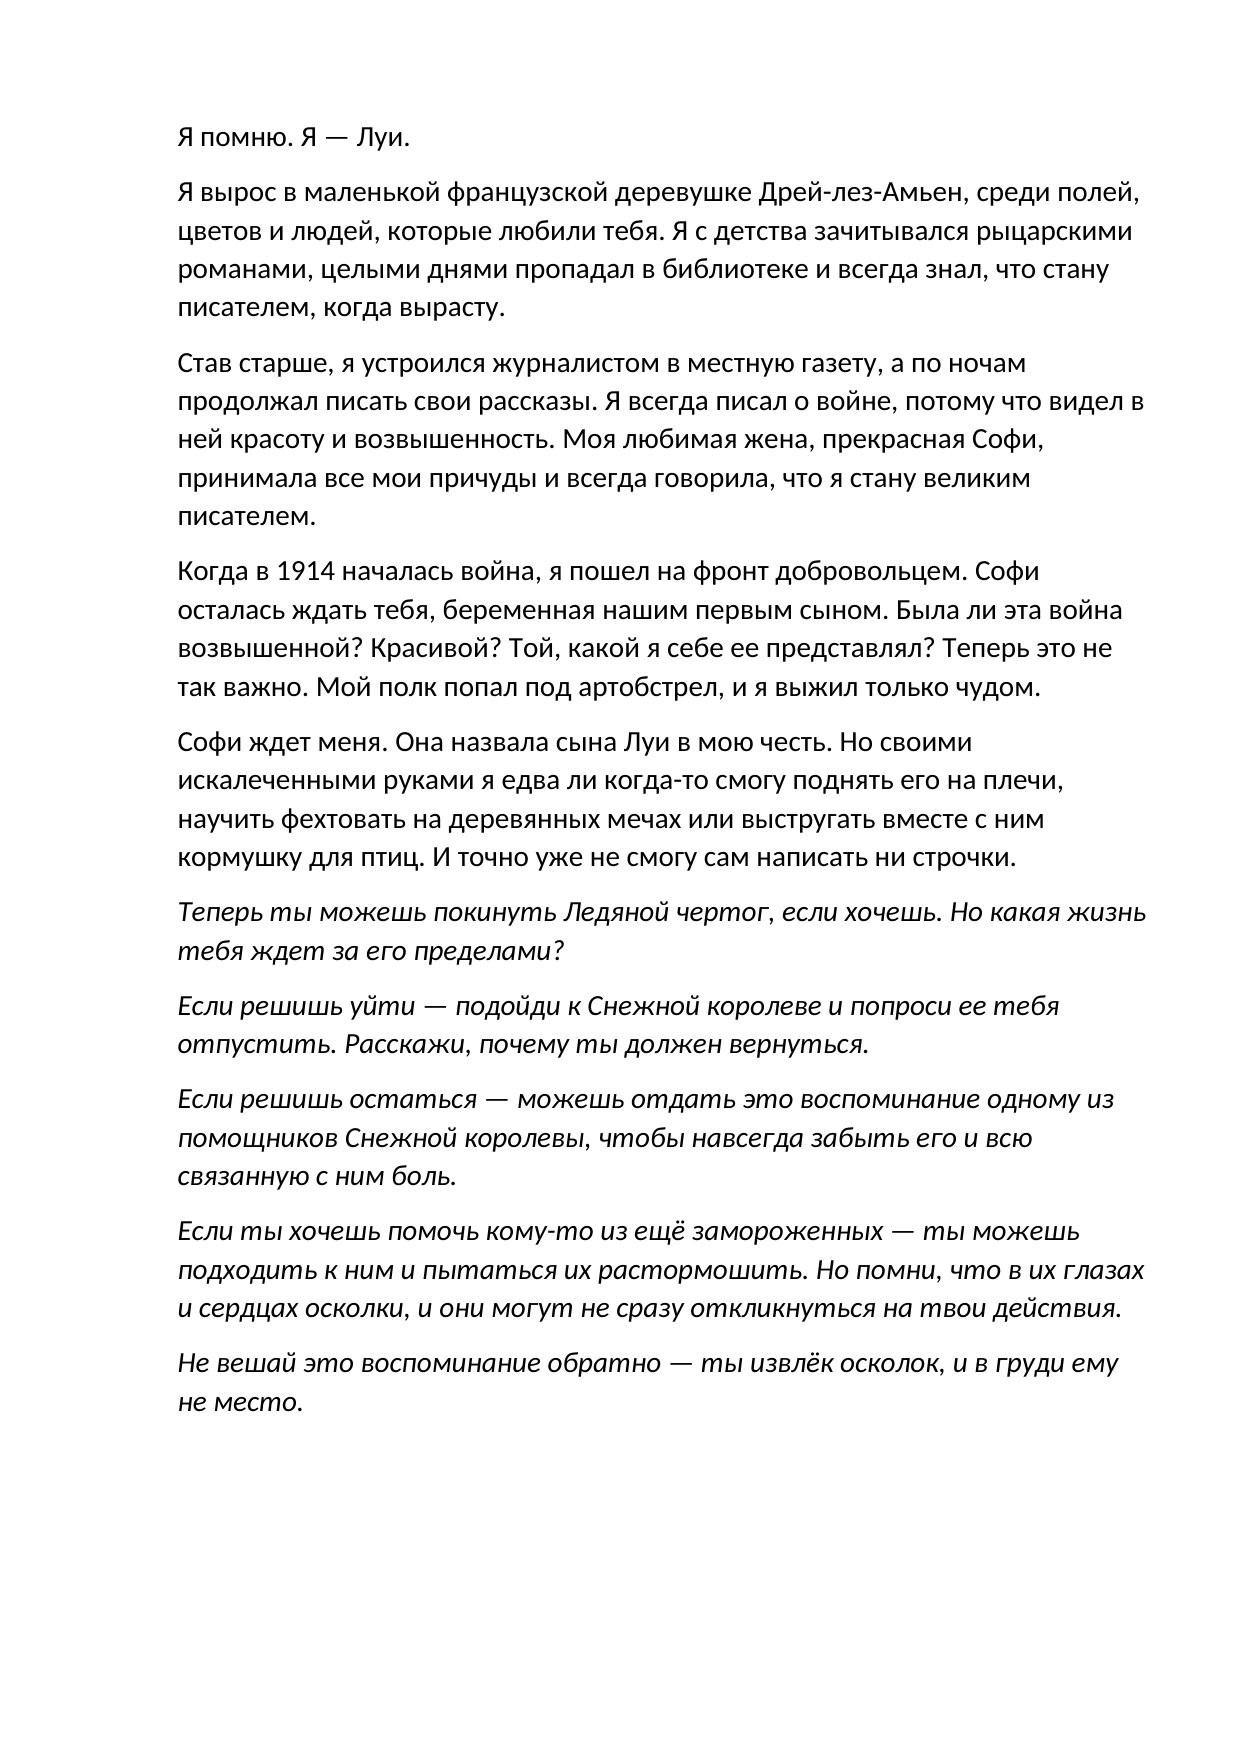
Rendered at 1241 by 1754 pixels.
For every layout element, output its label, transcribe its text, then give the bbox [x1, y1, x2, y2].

text Я вырос в маленькой французской деревушке Дрей-лез-Амьен, среди полей, цветов и людей, которые любили тебя. Я с детства зачитывался рыцарскими романами, целыми днями пропадал в библиотеке и всегда знал, что стану писателем, когда вырасту. [177, 173, 1152, 324]
text Я помню. Я — Луи. [177, 118, 1152, 154]
text Софи ждет меня. Она назвала сына Луи в мою честь. Но своими искалеченными руками я едва ли когда-то смогу поднять его на плечи, научить фехтовать на деревянных мечах или выстругать вместе с ним кормушку для птиц. И точно уже не смогу сам написать ни строчки. [177, 723, 1152, 874]
text Теперь ты можешь покинуть Ледяной чертог, если хочешь. Но какая жизнь тебя ждет за его пределами? [177, 893, 1152, 967]
text Когда в 1914 началась война, я пошел на фронт добровольцем. Софи осталась ждать тебя, беременная нашим первым сыном. Была ли эта война возвышенной? Красивой? Той, какой я себе ее представлял? Теперь это не так важно. Мой полк попал под артобстрел, и я выжил только чудом. [177, 552, 1152, 703]
text Если решишь уйти — подойди к Снежной королеве и попроси ее тебя отпустить. Расскажи, почему ты должен вернуться. [177, 987, 1152, 1061]
text Став старше, я устроился журналистом в местную газету, а по ночам продолжал писать свои рассказы. Я всегда писал о войне, потому что видел в ней красоту и возвышенность. Моя любимая жена, прекрасная Софи, принимала все мои причуды и всегда говорила, что я стану великим писателем. [177, 344, 1152, 533]
text Если решишь остаться — можешь отдать это воспоминание одному из помощников Снежной королевы, чтобы навсегда забыть его и всю связанную с ним боль. [177, 1080, 1152, 1193]
text Не вешай это воспоминание обратно — ты извлёк осколок, и в груди ему не место. [177, 1344, 1152, 1418]
text Если ты хочешь помочь кому-то из ещё замороженных — ты можешь подходить к ним и пытаться их растормошить. Но помни, что в их глазах и сердцах осколки, и они могут не сразу откликнуться на твои действия. [177, 1212, 1152, 1325]
